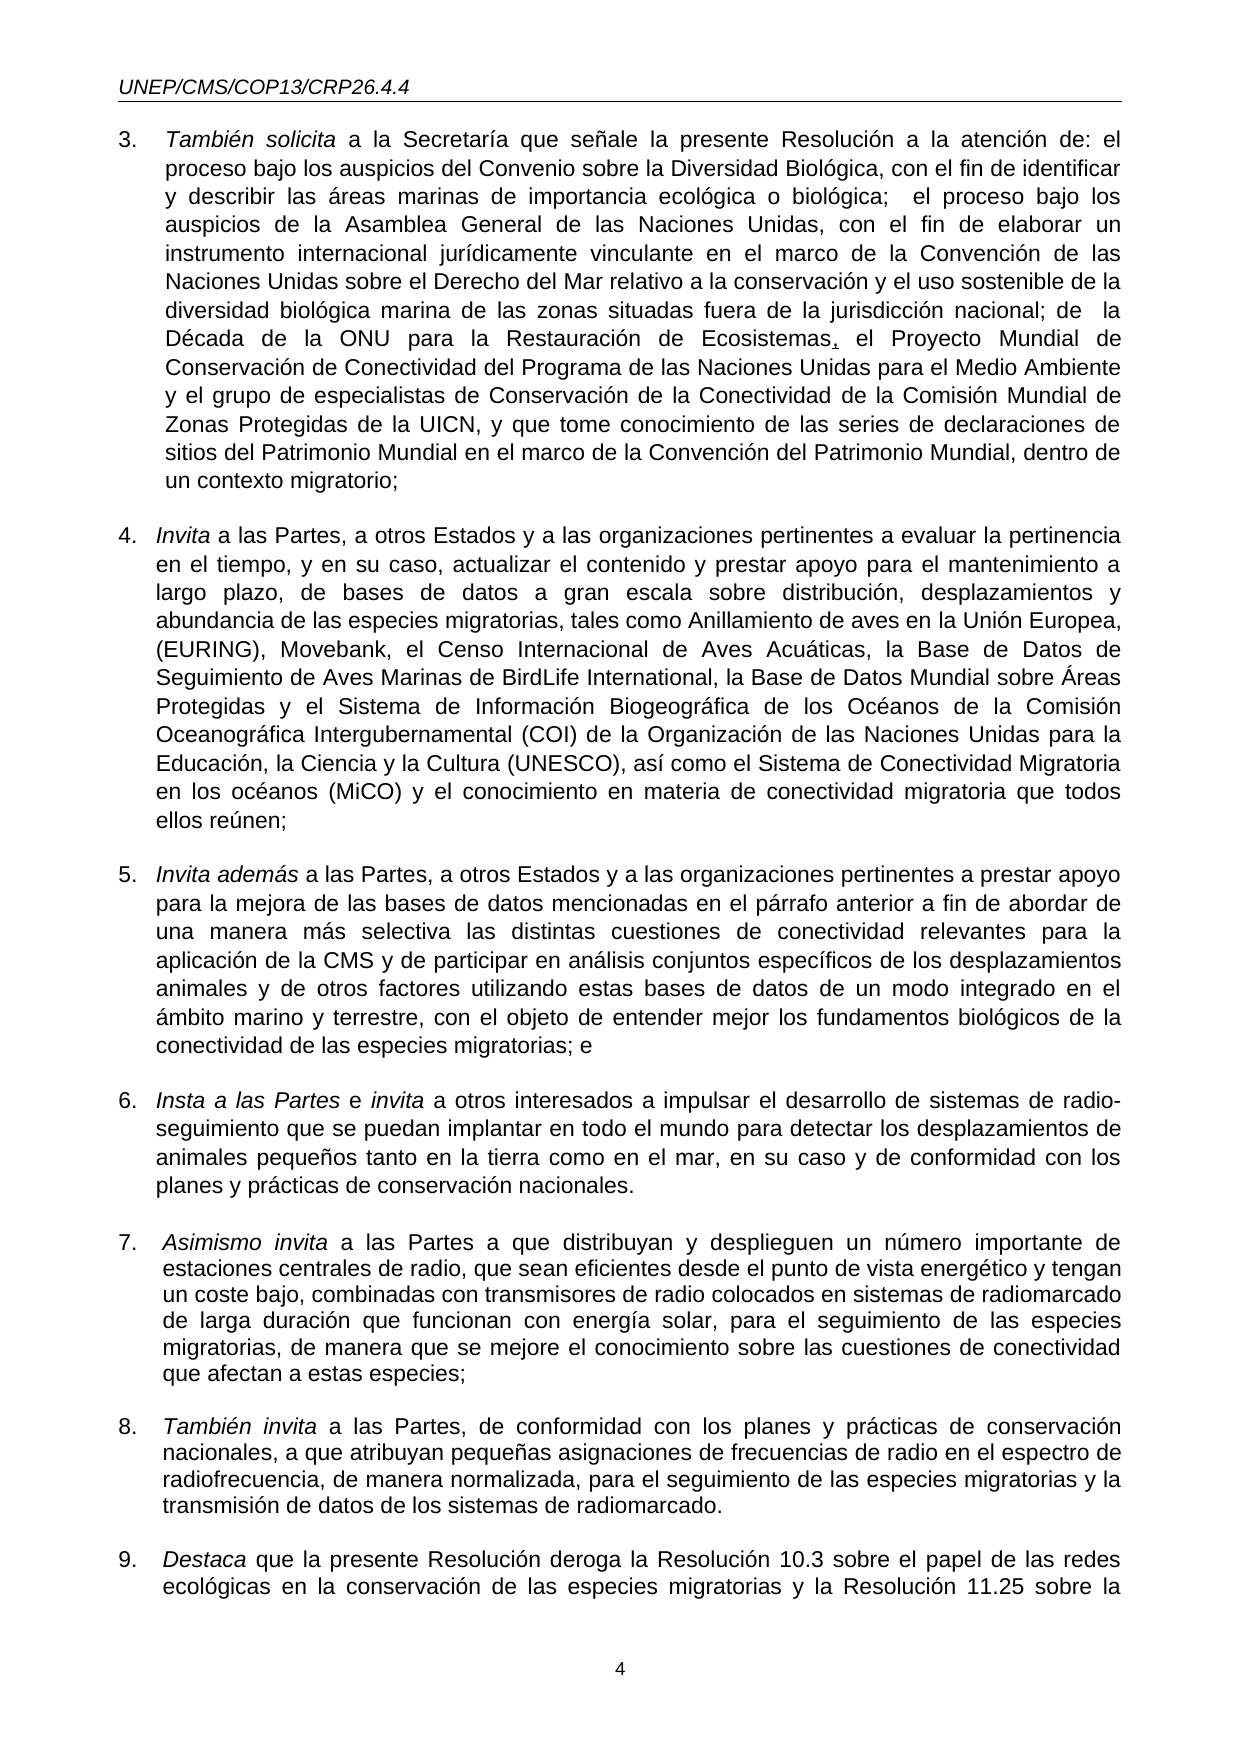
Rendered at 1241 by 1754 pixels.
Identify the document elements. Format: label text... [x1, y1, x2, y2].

list También solicita a la Secretaría que señale la presente Resolución a la atención de: el proceso bajo los auspicios del Convenio sobre la Diversidad Biológica, con el fin de identificar y describir las áreas marinas de importancia ecológica o biológica; el proceso bajo los auspicios de la Asamblea General de las Naciones Unidas, con el fin de elaborar un instrumento internacional jurídicamente vinculante en el marco de la Convención de las Naciones Unidas sobre el Derecho del Mar relativo a la conservación y el uso sostenible de la diversidad biológica marina de las zonas situadas fuera de la jurisdicción nacional; de la Década de la ONU para la Restauración de Ecosistemas, el Proyecto Mundial de Conservación de Conectividad del Programa de las Naciones Unidas para el Medio Ambiente y el grupo de especialistas de Conservación de la Conectividad de la Comisión Mundial de Zonas Protegidas de la UICN, y que tome conocimiento de las series de declaraciones de sitios del Patrimonio Mundial en el marco de la Convención del Patrimonio Mundial, dentro de un contexto migratorio; [118, 126, 1122, 494]
list Insta a las Partes e invita a otros interesados a impulsar el desarrollo de sistemas de radio-seguimiento que se puedan implantar en todo el mundo para detectar los desplazamientos de animales pequeños tanto en la tierra como en el mar, en su caso y de conformidad con los planes y prácticas de conservación nacionales. [118, 1087, 1122, 1198]
text 8. También invita a las Partes, de conformidad con los planes y prácticas de conservación nacionales, a que atribuyan pequeñas asignaciones de frecuencias de radio en el espectro de radiofrecuencia, de manera normalizada, para el seguimiento de las especies migratorias y la transmisión de datos de los sistemas de radiomarcado. [118, 1413, 1122, 1518]
list Invita a las Partes, a otros Estados y a las organizaciones pertinentes a evaluar la pertinencia en el tiempo, y en su caso, actualizar el contenido y prestar apoyo para el mantenimiento a largo plazo, de bases de datos a gran escala sobre distribución, desplazamientos y abundancia de las especies migratorias, tales como Anillamiento de aves en la Unión Europea, (EURING), Movebank, el Censo Internacional de Aves Acuáticas, la Base de Datos de Seguimiento de Aves Marinas de BirdLife International, la Base de Datos Mundial sobre Áreas Protegidas y el Sistema de Información Biogeográfica de los Océanos de la Comisión Oceanográfica Intergubernamental (COI) de la Organización de las Naciones Unidas para la Educación, la Ciencia y la Cultura (UNESCO), así como el Sistema de Conectividad Migratoria en los océanos (MiCO) y el conocimiento en materia de conectividad migratoria que todos ellos reúnen; [118, 522, 1122, 833]
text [118, 1546, 1122, 1599]
text 7. Asimismo invita a las Partes a que distribuyan y desplieguen un número importante de estaciones centrales de radio, que sean eficientes desde el punto de vista energético y tengan un coste bajo, combinadas con transmisores de radio colocados en sistemas de radiomarcado de larga duración que funcionan con energía solar, para el seguimiento de las especies migratorias, de manera que se mejore el conocimiento sobre las cuestiones de conectividad que afectan a estas especies; [118, 1228, 1122, 1387]
list Invita además a las Partes, a otros Estados y a las organizaciones pertinentes a prestar apoyo para la mejora de las bases de datos mencionadas en el párrafo anterior a fin de abordar de una manera más selectiva las distintas cuestiones de conectividad relevantes para la aplicación de la CMS y de participar en análisis conjuntos específicos de los desplazamientos animales y de otros factores utilizando estas bases de datos de un modo integrado en el ámbito marino y terrestre, con el objeto de entender mejor los fundamentos biológicos de la conectividad de las especies migratorias; e [118, 861, 1122, 1058]
